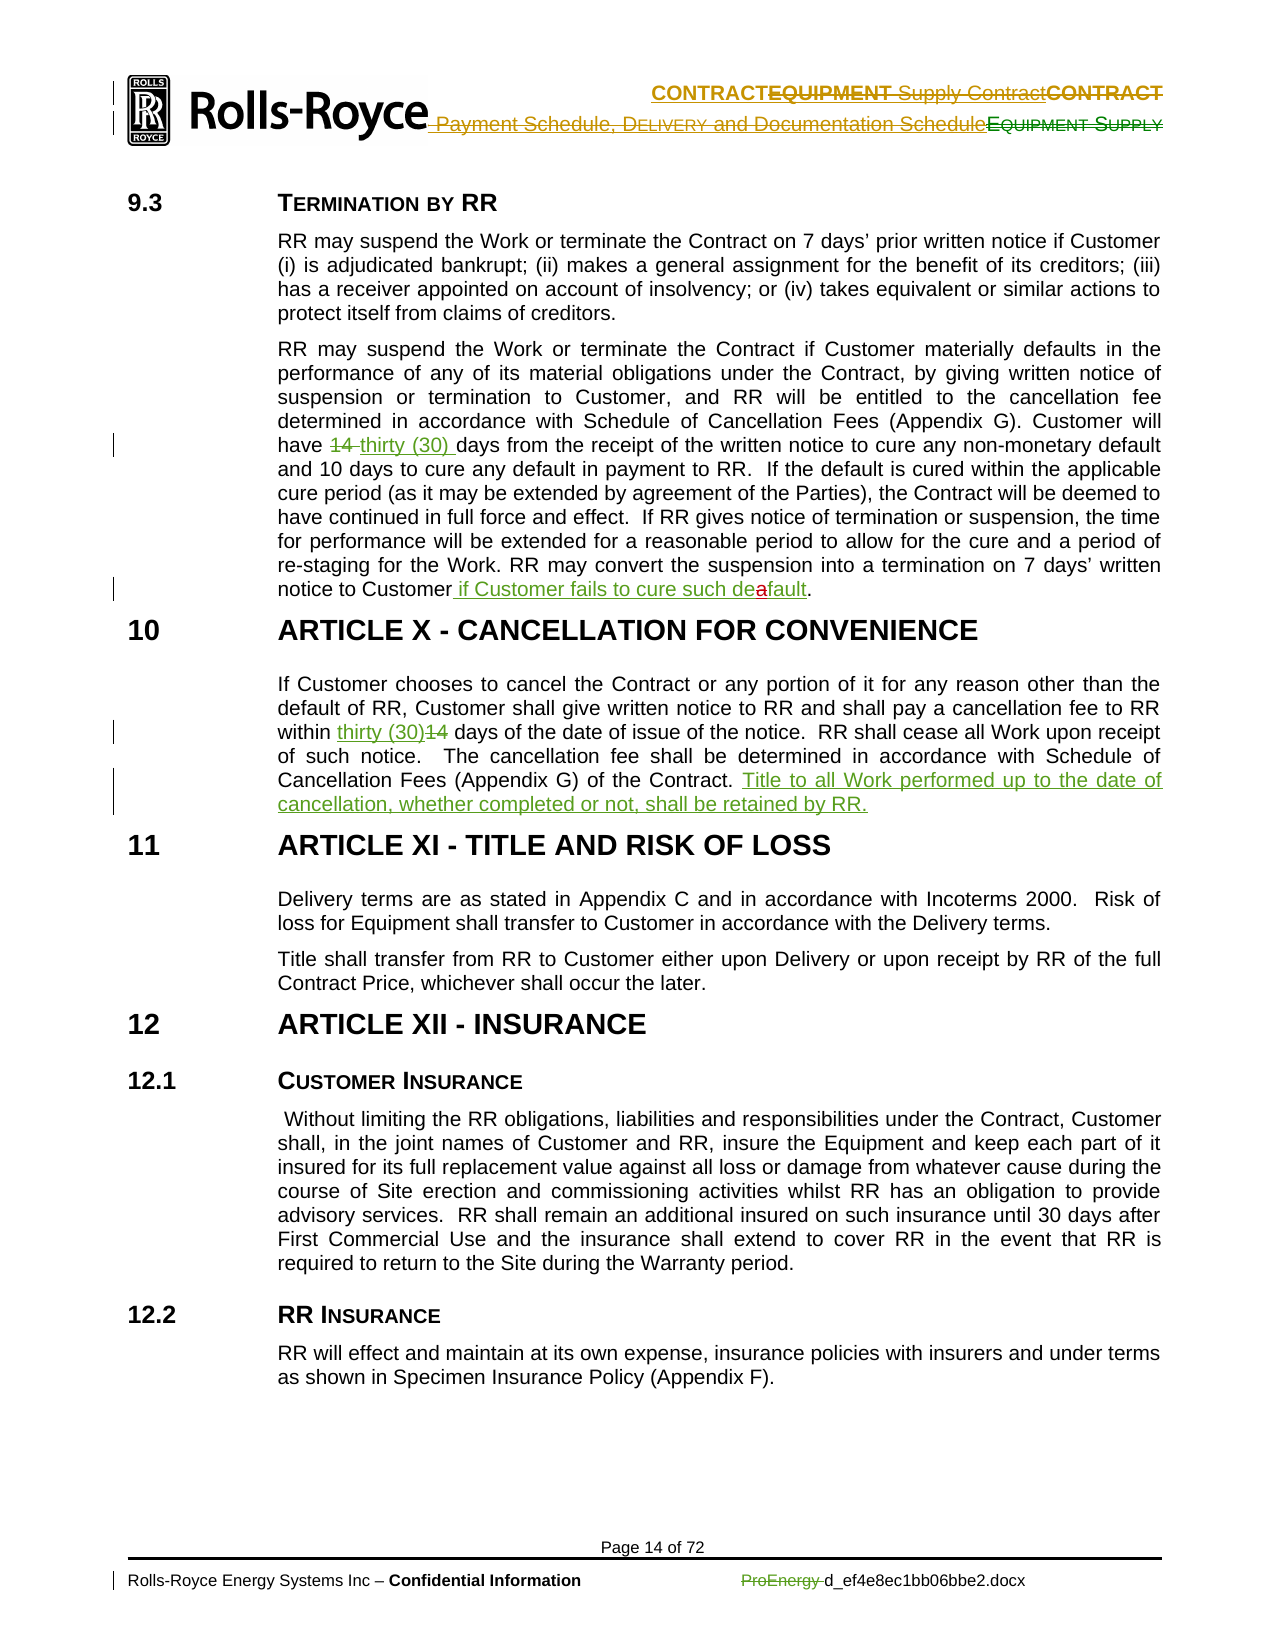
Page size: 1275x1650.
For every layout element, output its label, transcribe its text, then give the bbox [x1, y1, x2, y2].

subtitle ARTICLE X - CANCELLATION FOR CONVENIENCE [127, 613, 1162, 647]
picture [127, 75, 428, 146]
text Delivery terms are as stated in Appendix C and in accordance with Incoterms 2000. Risk of loss for Equipment shall transfer to Customer in accordance with the Delivery terms. [277, 886, 1162, 934]
text RR will effect and maintain at its own expense, insurance policies with insurers and under terms as shown in Specimen Insurance Policy (Appendix F). [277, 1341, 1162, 1389]
subtitle Termination by RR [127, 187, 1162, 216]
subtitle ARTICLE XI - TITLE AND RISK OF LOSS [127, 828, 1162, 861]
text RR may suspend the Work or terminate the Contract if Customer materially defaults in the performance of any of its material obligations under the Contract, by giving written notice of suspension or termination to Customer, and RR will be entitled to the cancellation fee determined in accordance with Schedule of Cancellation Fees (Appendix G). Customer will have days from the receipt of the written notice to cure any non-monetary default and 10 days to cure any default in payment to RR. If the default is cured within the applicable cure period (as it may be extended by agreement of the Parties), the Contract will be deemed to have continued in full force and effect. If RR gives notice of termination or suspension, the time for performance will be extended for a reasonable period to allow for the cure and a period of re-staging for the Work. RR may convert the suspension into a termination on 7 days’ written notice to Customer. [277, 337, 1162, 601]
text Without limiting the RR obligations, liabilities and responsibilities under the Contract, Customer shall, in the joint names of Customer and RR, insure the Equipment and keep each part of it insured for its full replacement value against all loss or damage from whatever cause during the course of Site erection and commissioning activities whilst RR has an obligation to provide advisory services. RR shall remain an additional insured on such insurance until 30 days after First Commercial Use and the insurance shall extend to cover RR in the event that RR is required to return to the Site during the Warranty period. [277, 1107, 1162, 1275]
subtitle ARTICLE XII - INSURANCE [127, 1007, 1162, 1041]
subtitle Customer Insurance [127, 1066, 1162, 1094]
subtitle RR Insurance [127, 1300, 1162, 1328]
text If Customer chooses to cancel the Contract or any portion of it for any reason other than the default of RR, Customer shall give written notice to RR and shall pay a cancellation fee to RR within days of the date of issue of the notice. RR shall cease all Work upon receipt of such notice. The cancellation fee shall be determined in accordance with Schedule of Cancellation Fees (Appendix G) of the Contract. [277, 672, 1162, 815]
text RR may suspend the Work or terminate the Contract on 7 days’ prior written notice if Customer (i) is adjudicated bankrupt; (ii) makes a general assignment for the benefit of its creditors; (iii) has a receiver appointed on account of insolvency; or (iv) takes equivalent or similar actions to protect itself from claims of creditors. [277, 229, 1162, 324]
text Title shall transfer from RR to Customer either upon Delivery or upon receipt by RR of the full Contract Price, whichever shall occur the later. [277, 947, 1162, 995]
